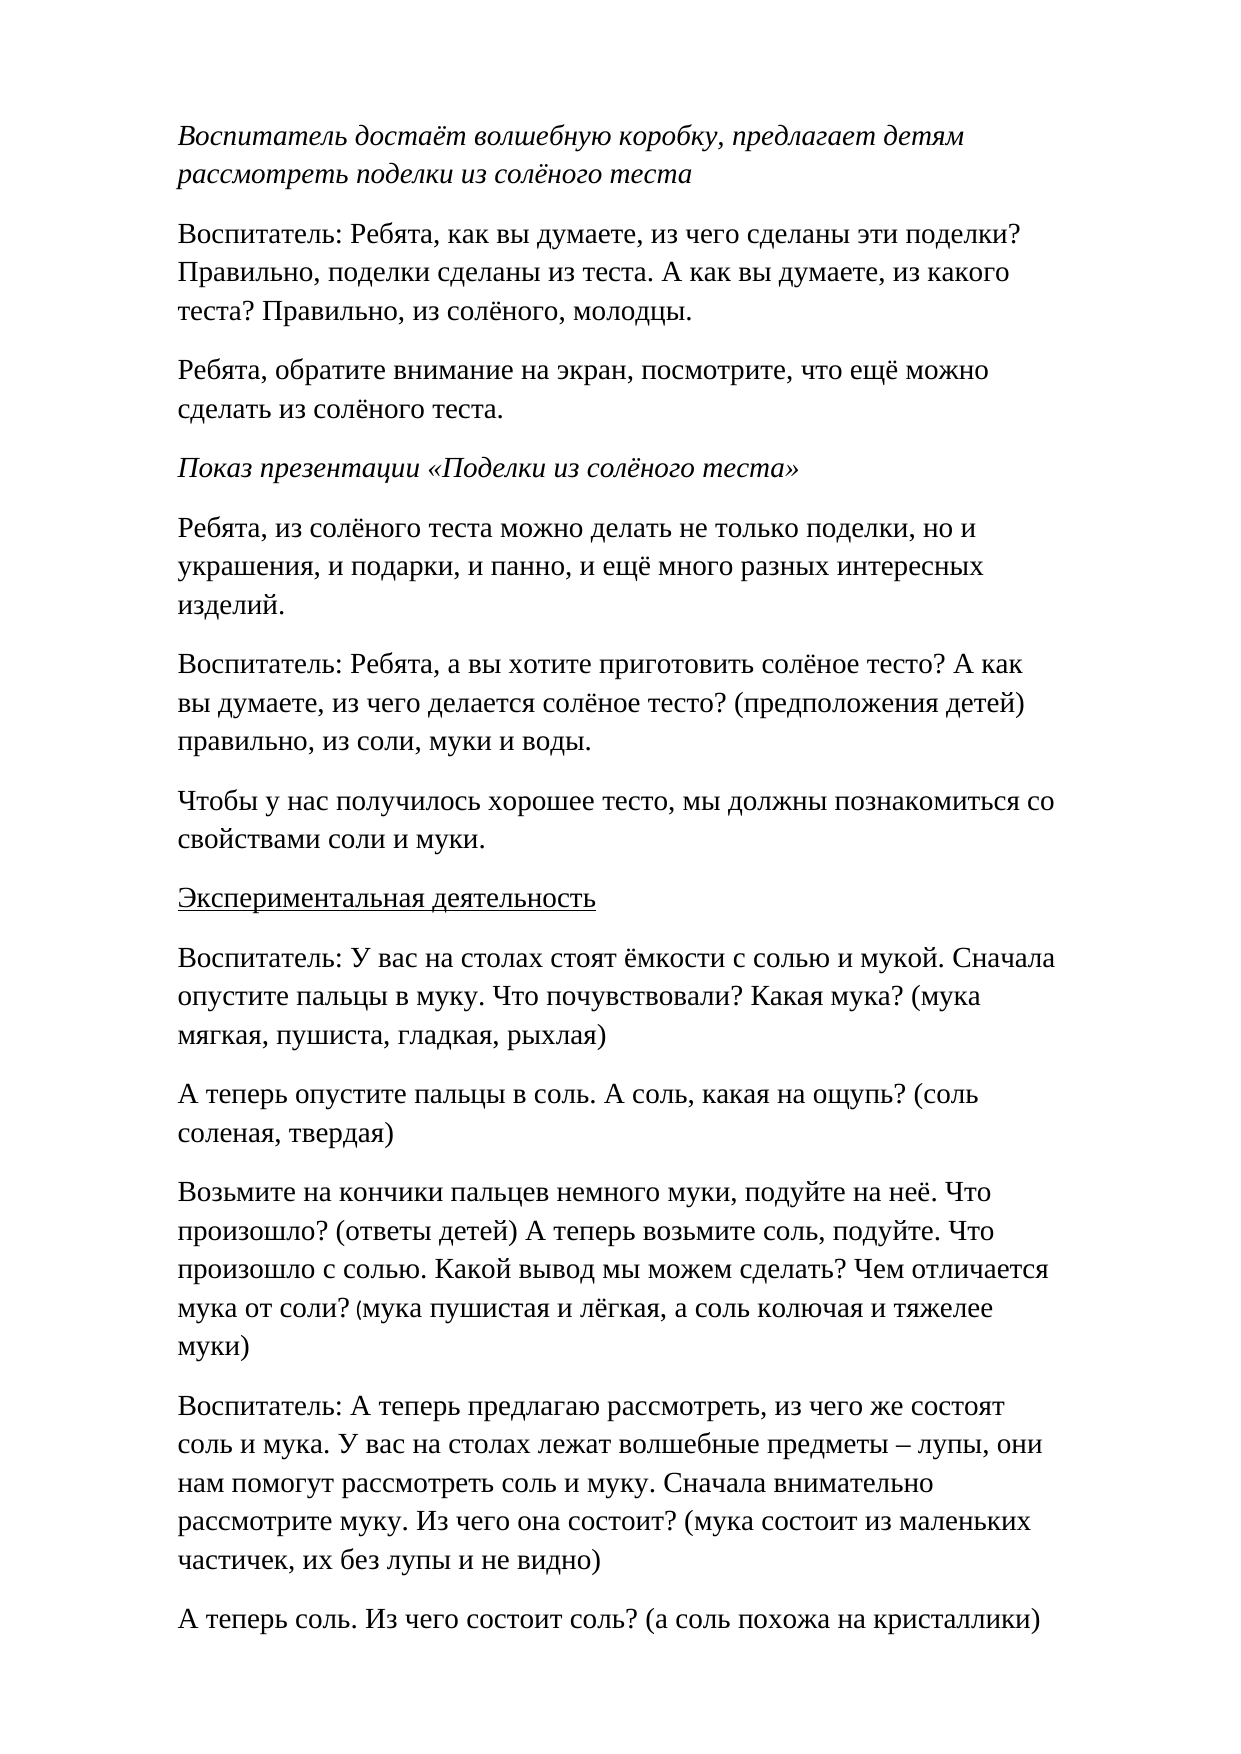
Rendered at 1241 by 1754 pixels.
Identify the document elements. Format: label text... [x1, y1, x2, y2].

text Ребята, обратите внимание на экран, посмотрите, что ещё можно сделать из солёного теста. [177, 352, 1063, 424]
text Воспитатель достаёт волшебную коробку, предлагает детям рассмотреть поделки из солёного теста [177, 118, 1063, 190]
text Воспитатель: Ребята, а вы хотите приготовить солёное тесто? А как вы думаете, из чего делается солёное тесто? (предположения детей) правильно, из соли, муки и воды. [177, 646, 1063, 757]
text Воспитатель: У вас на столах стоят ёмкости с солью и мукой. Сначала опустите пальцы в муку. Что почувствовали? Какая мука? (мука мягкая, пушиста, гладкая, рыхлая) [177, 940, 1063, 1051]
text Чтобы у нас получилось хорошее тесто, мы должны познакомиться со свойствами соли и муки. [177, 783, 1063, 855]
text Ребята, из солёного теста можно делать не только поделки, но и украшения, и подарки, и панно, и ещё много разных интересных изделий. [177, 510, 1063, 620]
text Возьмите на кончики пальцев немного муки, подуйте на неё. Что произошло? (ответы детей) А теперь возьмите соль, подуйте. Что произошло с солью. Какой вывод мы можем сделать? Чем отличается мука от соли? (мука пушистая и лёгкая, а соль колючая и тяжелее муки) [177, 1174, 1063, 1362]
text Воспитатель: Ребята, как вы думаете, из чего сделаны эти поделки? Правильно, поделки сделаны из теста. А как вы думаете, из какого теста? Правильно, из солёного, молодцы. [177, 216, 1063, 327]
text Экспериментальная деятельность [177, 881, 1063, 914]
text Воспитатель: А теперь предлагаю рассмотреть, из чего же состоят соль и мука. У вас на столах лежат волшебные предметы – лупы, они нам помогут рассмотреть соль и муку. Сначала внимательно рассмотрите муку. Из чего она состоит? (мука состоит из маленьких частичек, их без лупы и не видно) [177, 1388, 1063, 1576]
text А теперь соль. Из чего состоит соль? (а соль похожа на кристаллики) [177, 1601, 1063, 1635]
text Показ презентации «Поделки из солёного теста» [177, 450, 1063, 484]
text А теперь опустите пальцы в соль. А соль, какая на ощупь? (соль соленая, твердая) [177, 1076, 1063, 1148]
